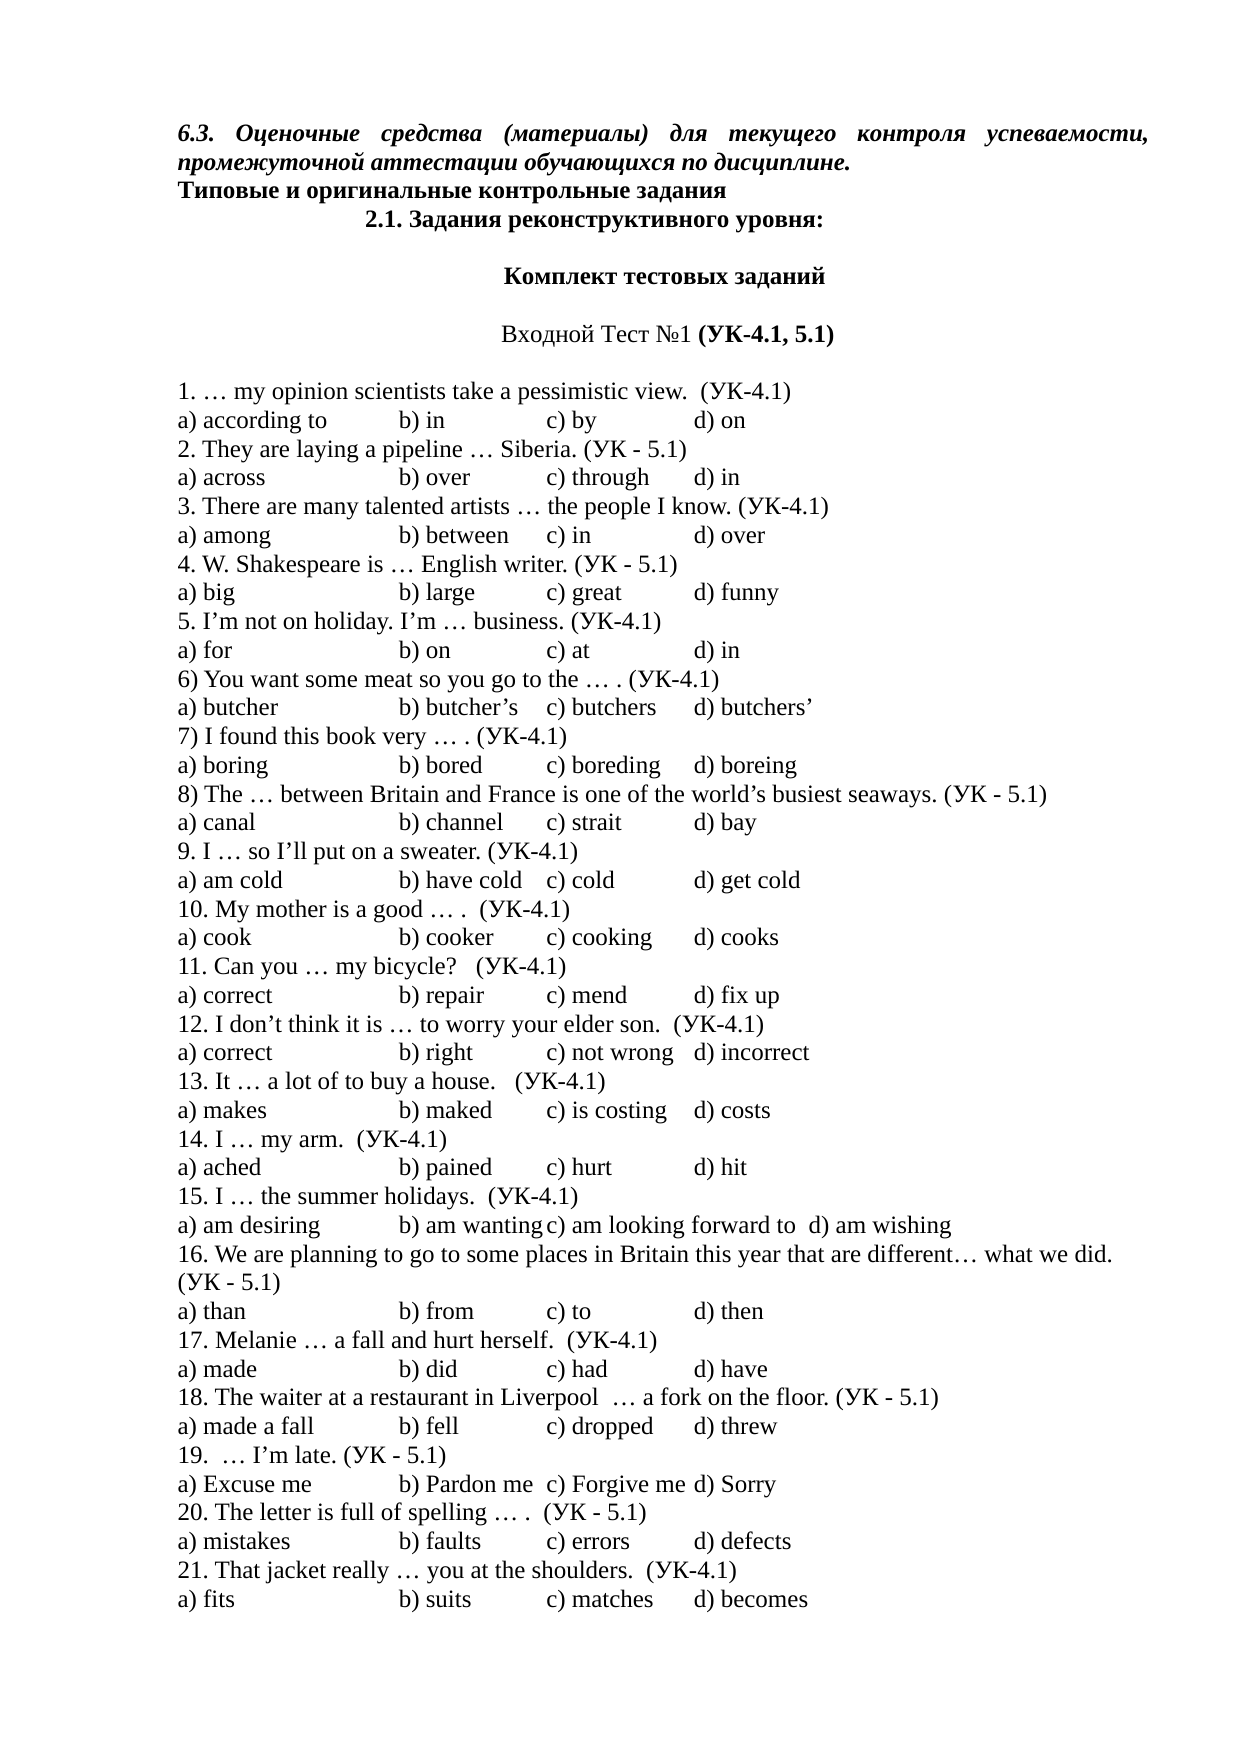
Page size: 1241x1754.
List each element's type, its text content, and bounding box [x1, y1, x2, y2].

text a) am cold b) have cold c) cold d) get cold [177, 865, 1152, 894]
text 6) You want some meat so you go to the … . (УК-4.1) [177, 664, 1152, 692]
text a) cook b) cooker c) cooking d) cooks [177, 922, 1152, 951]
text 16. We are planning to go to some places in Britain this year that are different… what we did. (УК - 5.1) [177, 1239, 1152, 1296]
text a) mistakes b) faults c) errors d) defects [177, 1526, 1152, 1555]
text 2. They are laying a pipeline … Siberia. (УК - 5.1) [177, 434, 1152, 462]
text Входной Тест №1 (УК-4.1, 5.1) [177, 319, 1152, 347]
text 20. The letter is full of spelling … . (УК - 5.1) [177, 1497, 1152, 1526]
text a) across b) over c) through d) in [177, 462, 1152, 491]
text 19. … I’m late. (УК - 5.1) [177, 1440, 1152, 1469]
text a) butcher b) butcher’s c) butchers d) butchers’ [177, 692, 1152, 721]
text a) made b) did c) had d) have [177, 1354, 1152, 1382]
text a) for b) on c) at d) in [177, 635, 1152, 664]
text 1. … my opinion scientists take a pessimistic view. (УК-4.1) [177, 376, 1152, 405]
text 12. I don’t think it is … to worry your elder son. (УК-4.1) [177, 1009, 1152, 1037]
text 14. I … my arm. (УК-4.1) [177, 1124, 1152, 1152]
text a) canal b) channel c) strait d) bay [177, 807, 1152, 836]
text a) boring b) bored c) boreding d) boreing [177, 750, 1152, 779]
text 17. Melanie … a fall and hurt herself. (УК-4.1) [177, 1325, 1152, 1354]
text a) ached b) pained c) hurt d) hit [177, 1152, 1152, 1181]
text 3. There are many talented artists … the people I know. (УК-4.1) [177, 491, 1152, 520]
text a) according to b) in c) by d) on [177, 405, 1152, 434]
text 13. It … a lot of to buy a house. (УК-4.1) [177, 1066, 1152, 1095]
text 2.1. Задания реконструктивного уровня: [177, 204, 1152, 233]
text 6.3. Оценочные средства (материалы) для текущего контроля успеваемости, промежуточной аттестации обучающихся по дисциплине. [177, 118, 1152, 176]
text a) among b) between c) in d) over [177, 520, 1152, 549]
text 18. The waiter at a restaurant in Liverpool … a fork on the floor. (УК - 5.1) [177, 1382, 1152, 1411]
text 4. W. Shakespeare is … English writer. (УК - 5.1) [177, 549, 1152, 577]
text a) correct b) right c) not wrong d) incorrect [177, 1037, 1152, 1066]
text a) big b) large c) great d) funny [177, 577, 1152, 606]
text a) than b) from c) to d) then [177, 1296, 1152, 1325]
text 7) I found this book very … . (УК-4.1) [177, 721, 1152, 750]
text 11. Can you … my bicycle? (УК-4.1) [177, 951, 1152, 980]
text 21. That jacket really … you at the shoulders. (УК-4.1) [177, 1555, 1152, 1584]
text 9. I … so I’ll put on a sweater. (УК-4.1) [177, 836, 1152, 865]
text Типовые и оригинальные контрольные задания [177, 176, 1152, 204]
text a) Excuse me b) Pardon me c) Forgive me d) Sorry [177, 1469, 1152, 1497]
text a) made a fall b) fell c) dropped d) threw [177, 1411, 1152, 1440]
text 10. My mother is a good … . (УК-4.1) [177, 894, 1152, 922]
text 15. I … the summer holidays. (УК-4.1) [177, 1181, 1152, 1210]
text Комплект тестовых заданий [177, 261, 1152, 290]
text a) makes b) maked c) is costing d) costs [177, 1095, 1152, 1124]
text 5. I’m not on holiday. I’m … business. (УК-4.1) [177, 606, 1152, 635]
text a) am desiring b) am wanting c) am looking forward to d) am wishing [177, 1210, 1152, 1239]
text 8) The … between Britain and France is one of the world’s busiest seaways. (УК - 5.1) [177, 779, 1152, 807]
text a) correct b) repair c) mend d) fix up [177, 980, 1152, 1009]
text a) fits b) suits c) matches d) becomes [177, 1584, 1152, 1612]
